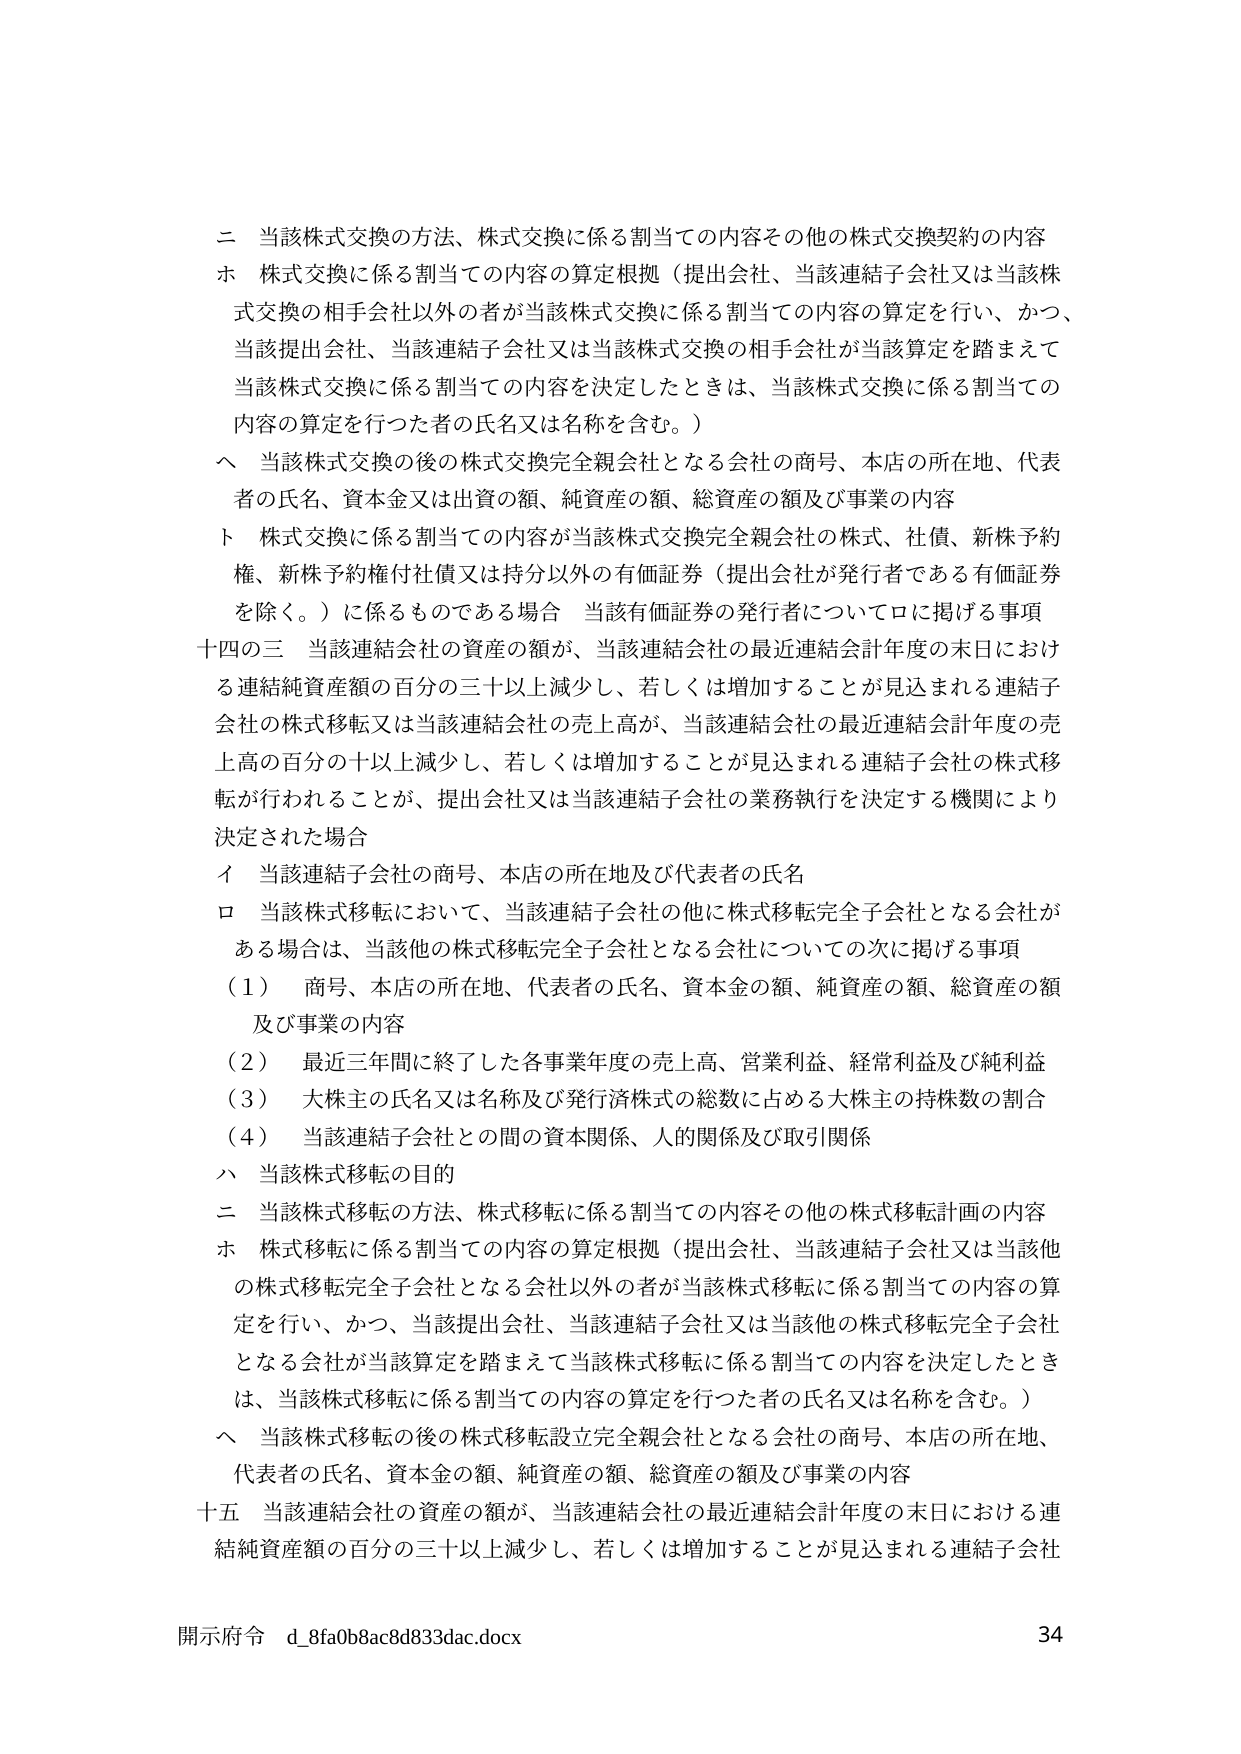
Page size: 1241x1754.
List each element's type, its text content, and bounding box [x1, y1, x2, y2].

text ニ 当該株式移転の方法、株式移転に係る割当ての内容その他の株式移転計画の内容 [215, 1192, 1063, 1229]
text （２） 最近三年間に終了した各事業年度の売上高、営業利益、経常利益及び純利益 [215, 1042, 1063, 1079]
text ホ 株式移転に係る割当ての内容の算定根拠（提出会社、当該連結子会社又は当該他の株式移転完全子会社となる会社以外の者が当該株式移転に係る割当ての内容の算定を行い、かつ、当該提出会社、当該連結子会社又は当該他の株式移転完全子会社となる会社が当該算定を踏まえて当該株式移転に係る割当ての内容を決定したときは、当該株式移転に係る割当ての内容の算定を行つた者の氏名又は名称を含む。） [215, 1229, 1063, 1417]
text （４） 当該連結子会社との間の資本関係、人的関係及び取引関係 [215, 1117, 1063, 1154]
text ハ 当該株式移転の目的 [215, 1154, 1063, 1192]
text ニ 当該株式交換の方法、株式交換に係る割当ての内容その他の株式交換契約の内容 [215, 217, 1063, 254]
text ホ 株式交換に係る割当ての内容の算定根拠（提出会社、当該連結子会社又は当該株式交換の相手会社以外の者が当該株式交換に係る割当ての内容の算定を行い、かつ、当該提出会社、当該連結子会社又は当該株式交換の相手会社が当該算定を踏まえて当該株式交換に係る割当ての内容を決定したときは、当該株式交換に係る割当ての内容の算定を行つた者の氏名又は名称を含む。） [215, 254, 1063, 442]
text ト 株式交換に係る割当ての内容が当該株式交換完全親会社の株式、社債、新株予約権、新株予約権付社債又は持分以外の有価証券（提出会社が発行者である有価証券を除く。）に係るものである場合 当該有価証券の発行者についてロに掲げる事項 [215, 517, 1063, 629]
text （１） 商号、本店の所在地、代表者の氏名、資本金の額、純資産の額、総資産の額及び事業の内容 [215, 967, 1063, 1042]
text ロ 当該株式移転において、当該連結子会社の他に株式移転完全子会社となる会社がある場合は、当該他の株式移転完全子会社となる会社についての次に掲げる事項 [215, 892, 1063, 967]
text 十四の三 当該連結会社の資産の額が、当該連結会社の最近連結会計年度の末日における連結純資産額の百分の三十以上減少し、若しくは増加することが見込まれる連結子会社の株式移転又は当該連結会社の売上高が、当該連結会社の最近連結会計年度の売上高の百分の十以上減少し、若しくは増加することが見込まれる連結子会社の株式移転が行われることが、提出会社又は当該連結子会社の業務執行を決定する機関により決定された場合 [196, 629, 1063, 854]
text （３） 大株主の氏名又は名称及び発行済株式の総数に占める大株主の持株数の割合 [215, 1079, 1063, 1117]
text イ 当該連結子会社の商号、本店の所在地及び代表者の氏名 [215, 854, 1063, 892]
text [196, 1492, 1063, 1567]
text ヘ 当該株式交換の後の株式交換完全親会社となる会社の商号、本店の所在地、代表者の氏名、資本金又は出資の額、純資産の額、総資産の額及び事業の内容 [215, 442, 1063, 517]
text ヘ 当該株式移転の後の株式移転設立完全親会社となる会社の商号、本店の所在地、代表者の氏名、資本金の額、純資産の額、総資産の額及び事業の内容 [215, 1417, 1063, 1492]
